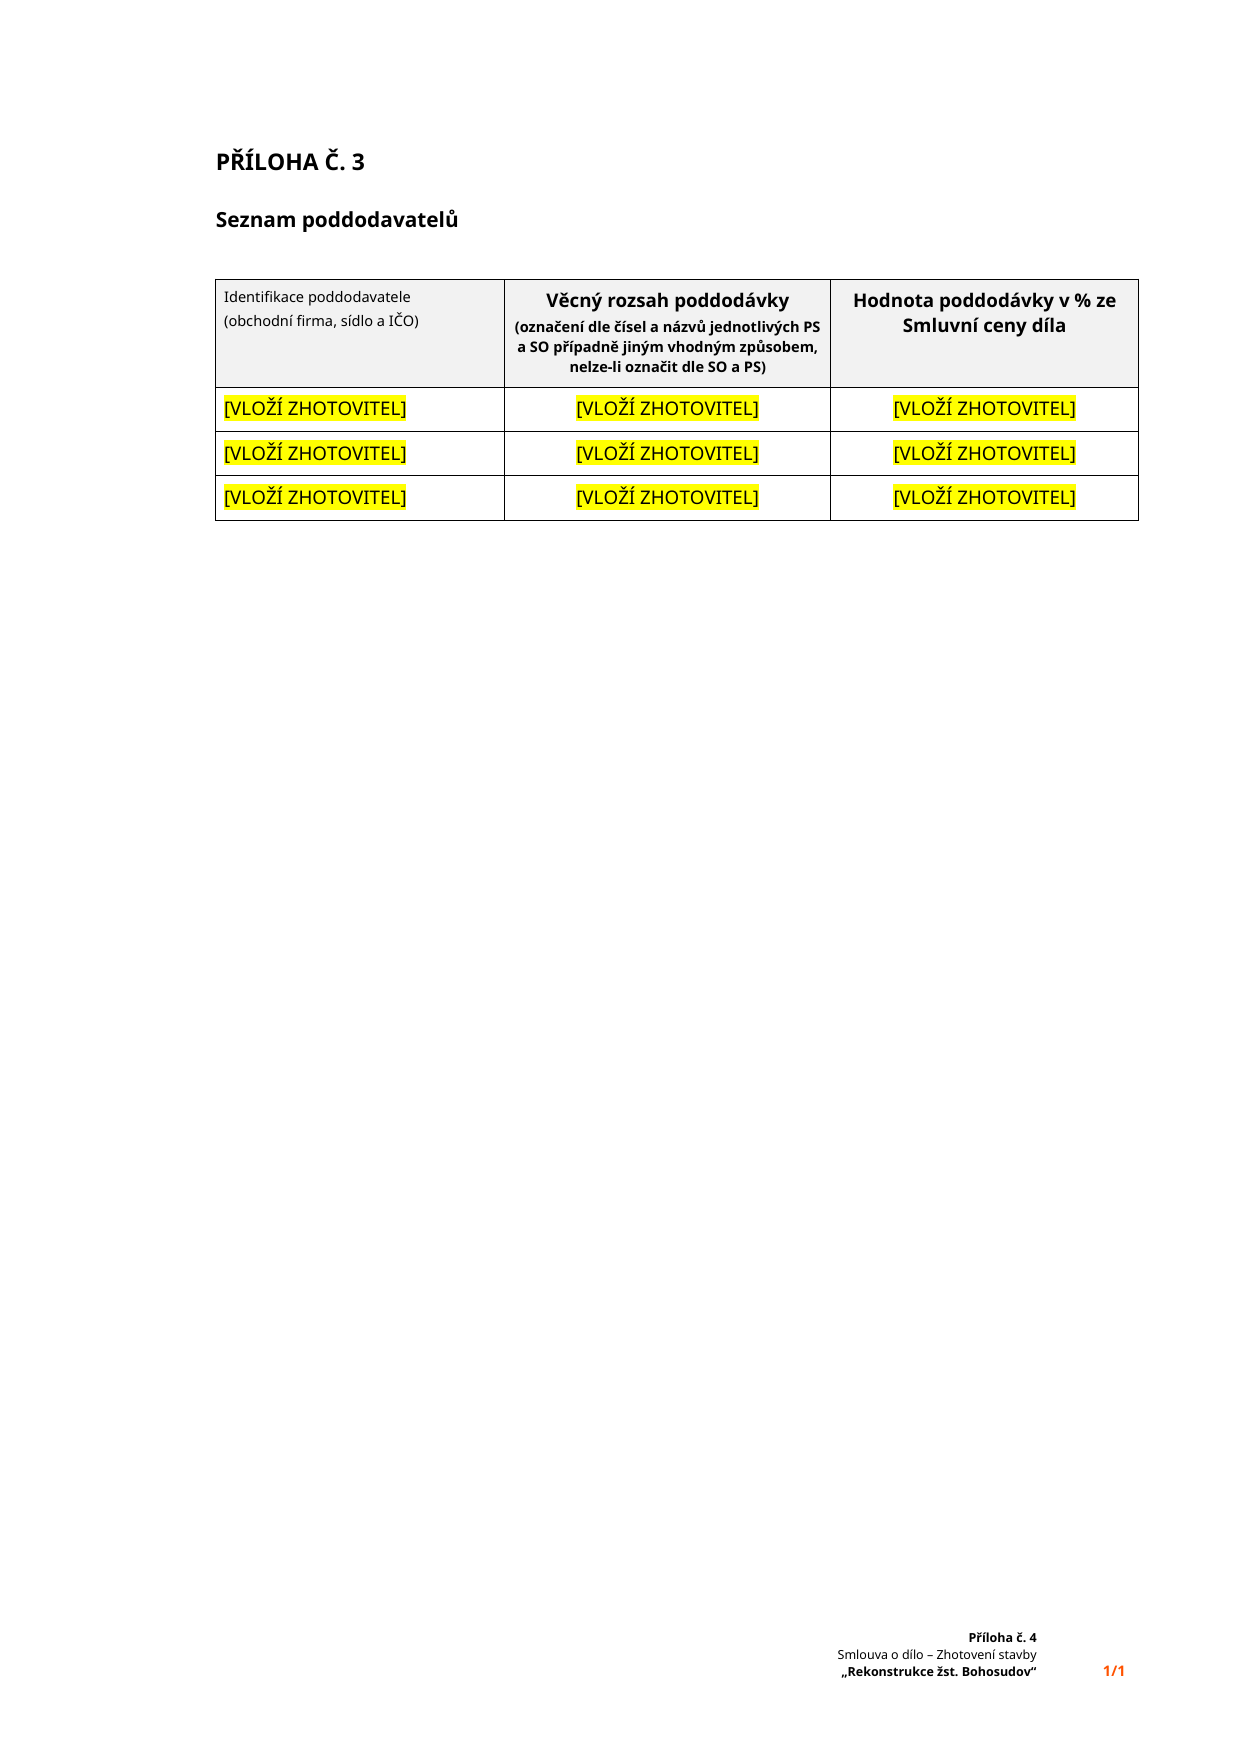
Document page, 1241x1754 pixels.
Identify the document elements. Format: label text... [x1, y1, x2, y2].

table_cell [VLOŽÍ ZHOTOVITEL] [831, 476, 1138, 520]
table_header Hodnota poddodávky v % ze Smluvní ceny díla [831, 280, 1138, 387]
table_cell [VLOŽÍ ZHOTOVITEL] [831, 388, 1138, 431]
table_cell [VLOŽÍ ZHOTOVITEL] [505, 388, 830, 431]
table_cell [VLOŽÍ ZHOTOVITEL] [216, 476, 504, 520]
table_cell [VLOŽÍ ZHOTOVITEL] [831, 432, 1138, 475]
table_cell [VLOŽÍ ZHOTOVITEL] [216, 432, 504, 475]
table_cell [VLOŽÍ ZHOTOVITEL] [216, 388, 504, 431]
table_cell [VLOŽÍ ZHOTOVITEL] [505, 476, 830, 520]
table_header Identifikace poddodavatele (obchodní firma, sídlo a IČO) [216, 280, 504, 387]
text Příloha č. 3 [216, 146, 1122, 177]
text Seznam poddodavatelů [216, 205, 1122, 233]
table_header Věcný rozsah poddodávky (označení dle čísel a názvů jednotlivých PS a SO případně jiným vhodným způsobem, nelze-li označit dle SO a PS) [505, 280, 830, 387]
table_cell [VLOŽÍ ZHOTOVITEL] [505, 432, 830, 475]
